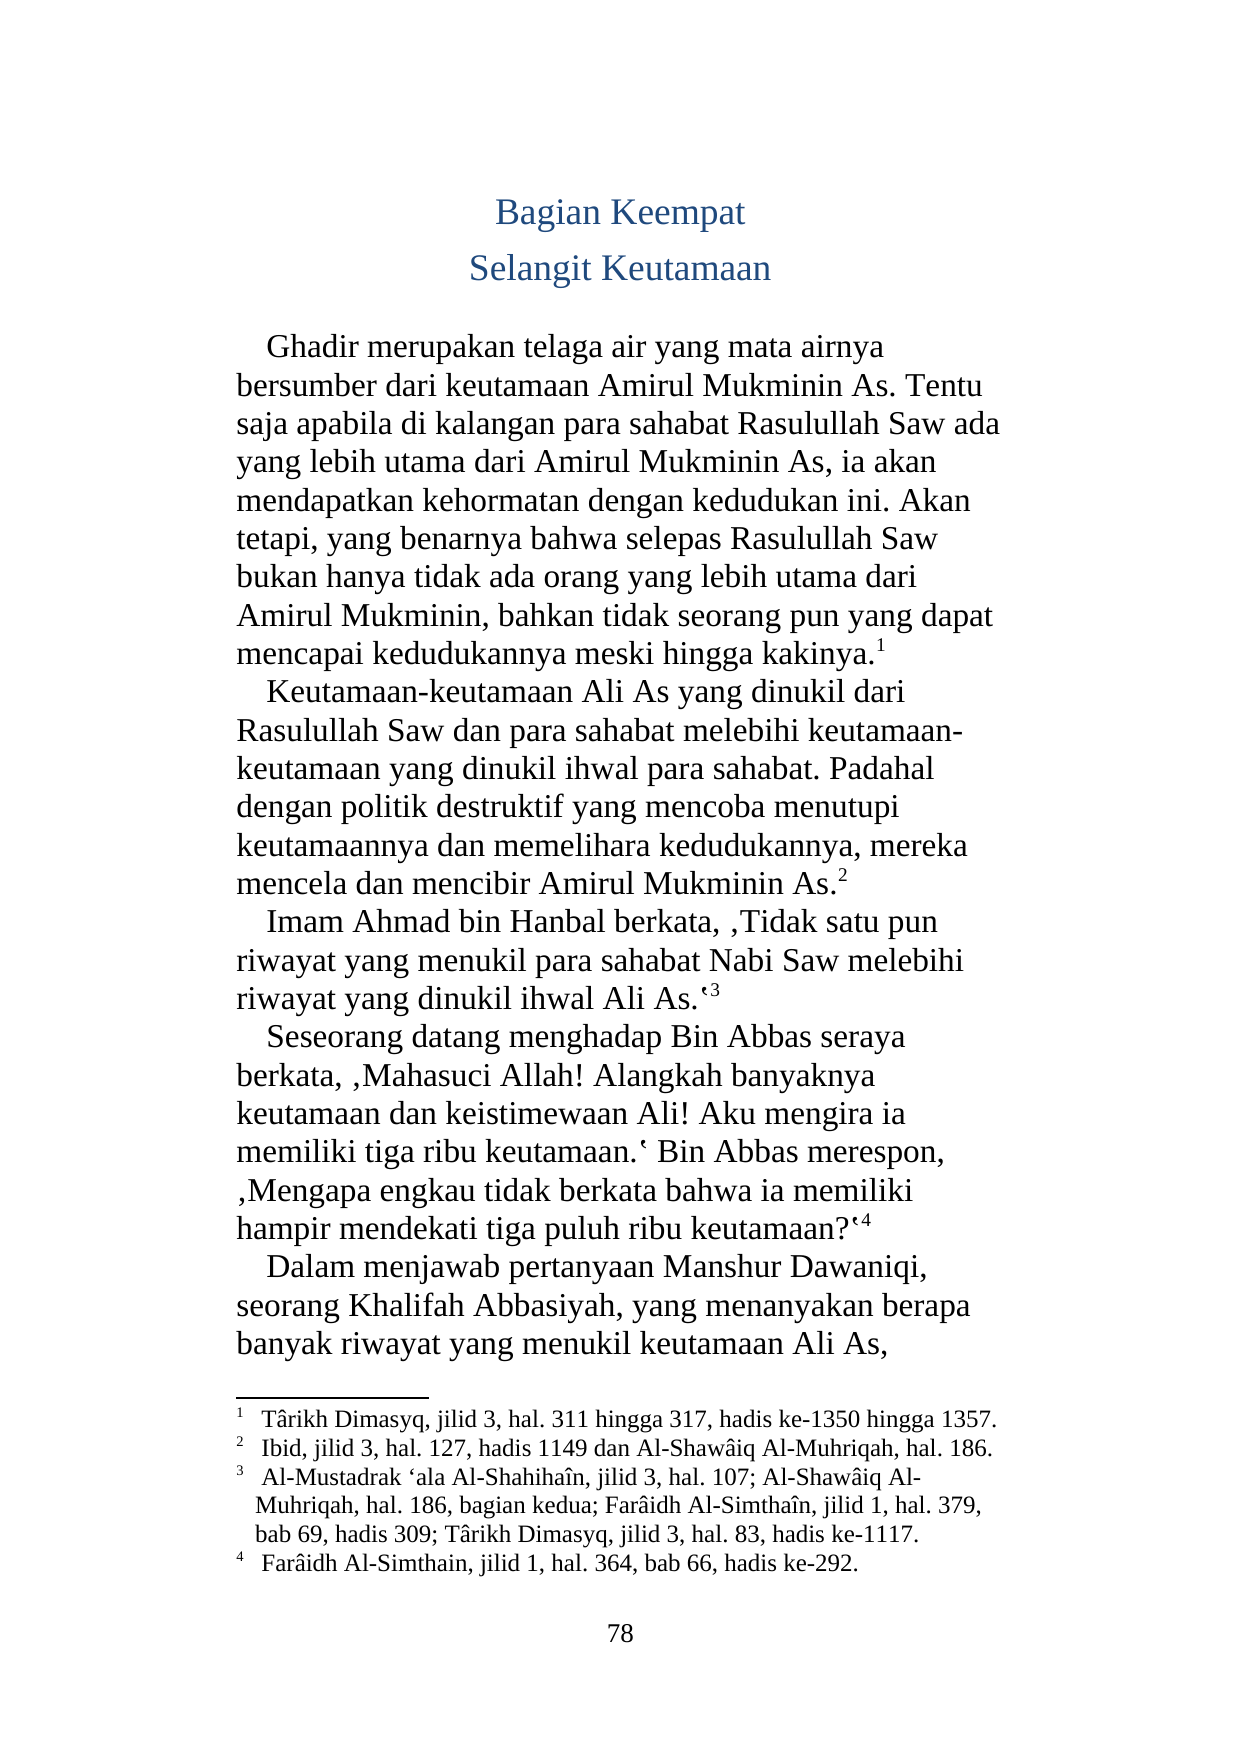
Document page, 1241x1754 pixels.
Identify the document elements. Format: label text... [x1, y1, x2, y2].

text Seseorang datang menghadap Bin Abbas seraya berkata, ‚Mahasuci Allah! Alangkah banyaknya keutamaan dan keistimewaan Ali! Aku mengira ia memiliki tiga ribu keutamaan.‛ Bin Abbas merespon, ‚Mengapa engkau tidak berkata bahwa ia memiliki hampir mendekati tiga puluh ribu keutamaan?‛ [236, 1017, 1004, 1247]
subtitle Bagian Keempat [236, 190, 1004, 233]
text Keutamaan-keutamaan Ali As yang dinukil dari Rasulullah Saw dan para sahabat melebihi keutamaan-keutamaan yang dinukil ihwal para sahabat. Padahal dengan politik destruktif yang mencoba menutupi keutamaannya dan memelihara kedudukannya, mereka mencela dan mencibir Amirul Mukminin As. [236, 672, 1004, 902]
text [236, 1247, 1004, 1362]
text Ghadir merupakan telaga air yang mata airnya bersumber dari keutamaan Amirul Mukminin As. Tentu saja apabila di kalangan para sahabat Rasulullah Saw ada yang lebih utama dari Amirul Mukminin As, ia akan mendapatkan kehormatan dengan kedudukan ini. Akan tetapi, yang benarnya bahwa selepas Rasulullah Saw bukan hanya tidak ada orang yang lebih utama dari Amirul Mukminin, bahkan tidak seorang pun yang dapat mencapai kedudukannya meski hingga kakinya. [236, 327, 1004, 672]
text Imam Ahmad bin Hanbal berkata, ‚Tidak satu pun riwayat yang menukil para sahabat Nabi Saw melebihi riwayat yang dinukil ihwal Ali As.‛ [236, 902, 1004, 1017]
subtitle Selangit Keutamaan [236, 245, 1004, 288]
